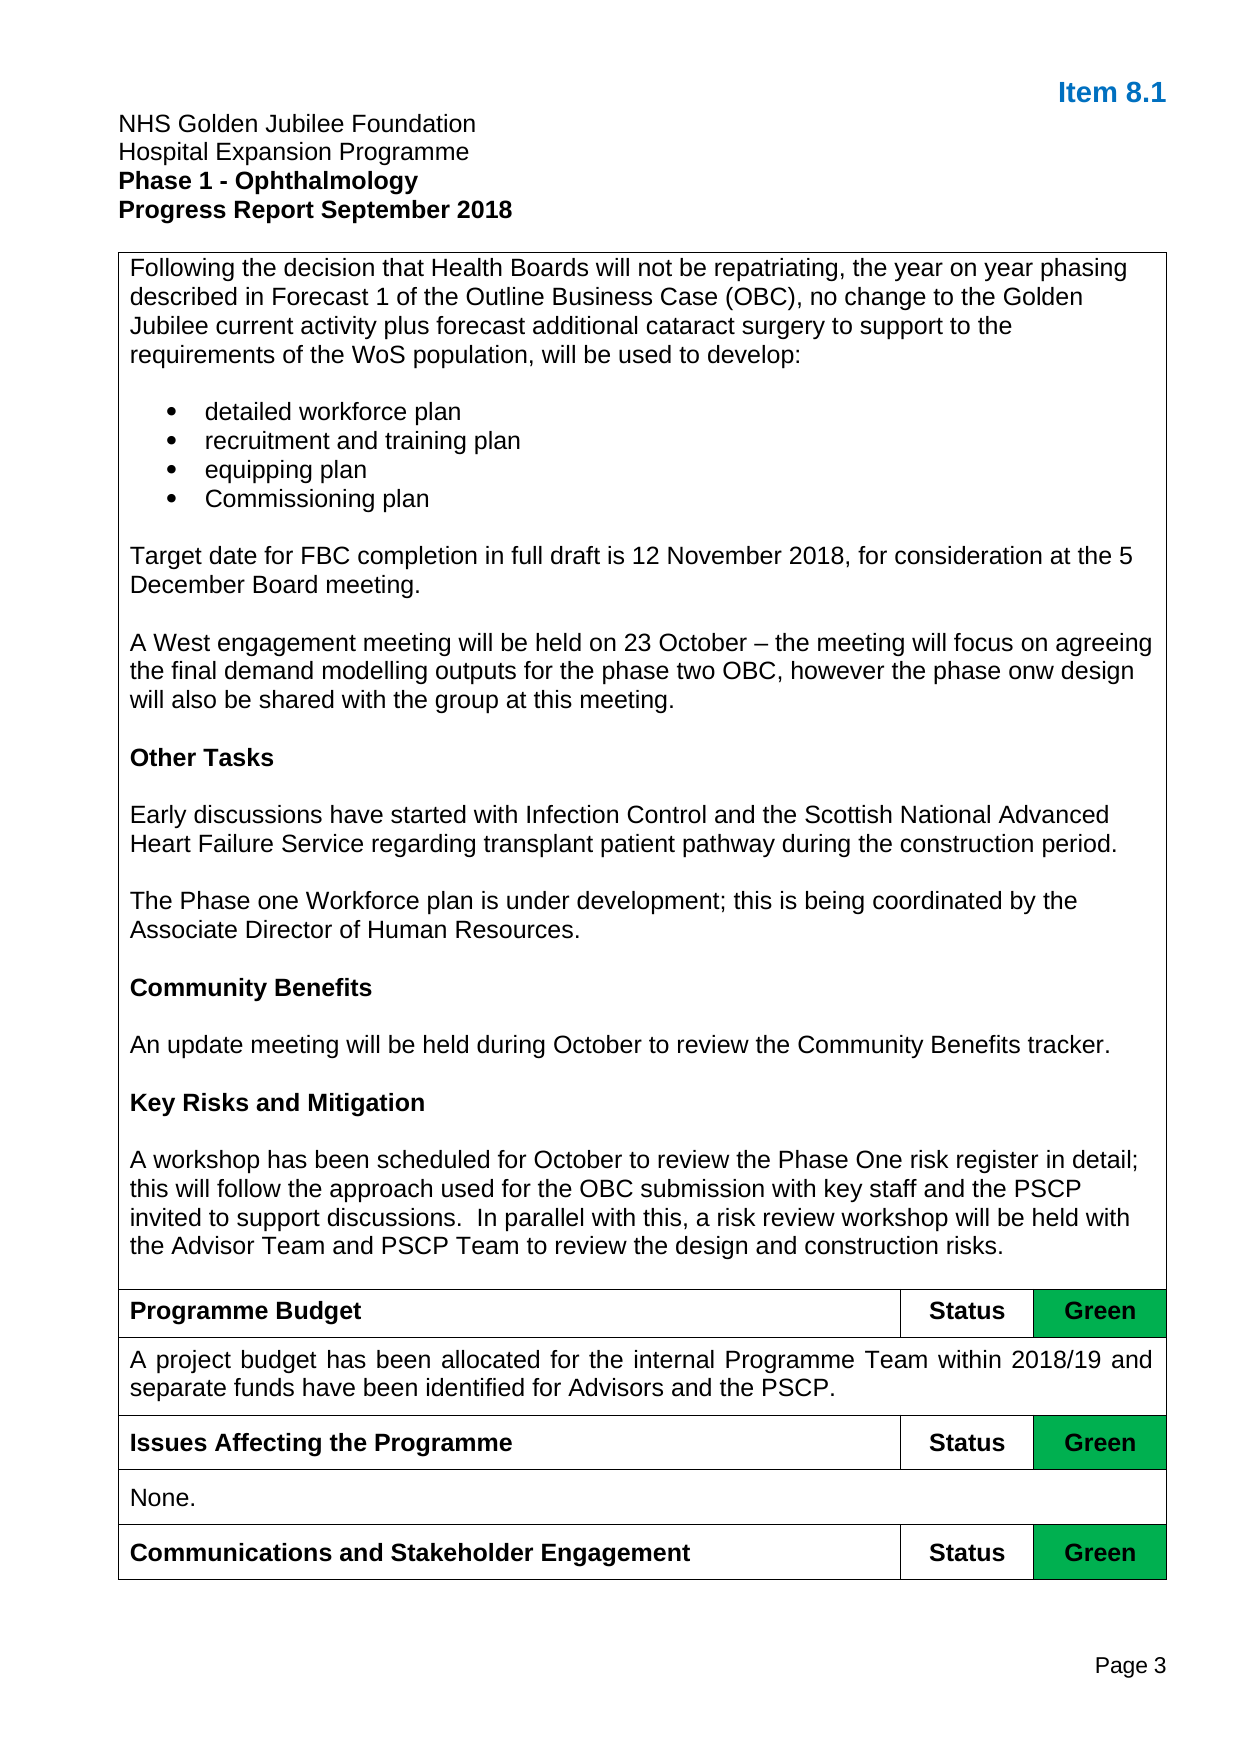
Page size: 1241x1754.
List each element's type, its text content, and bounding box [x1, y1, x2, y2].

table_cell None. [119, 1470, 1166, 1524]
table_cell Status [901, 1290, 1033, 1337]
table_cell Green [1034, 1525, 1166, 1579]
table_cell Status [901, 1525, 1033, 1579]
table_cell Green [1034, 1416, 1166, 1469]
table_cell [119, 253, 1166, 1289]
table_cell Green [1034, 1290, 1166, 1337]
table_cell Communications and Stakeholder Engagement [119, 1525, 900, 1579]
table_cell Programme Budget [119, 1290, 900, 1337]
table_cell A project budget has been allocated for the internal Programme Team within 2018/19 and separate funds have been identified for Advisors and the PSCP. [119, 1338, 1166, 1414]
table_cell Status [901, 1416, 1033, 1469]
table_cell Issues Affecting the Programme [119, 1416, 900, 1469]
